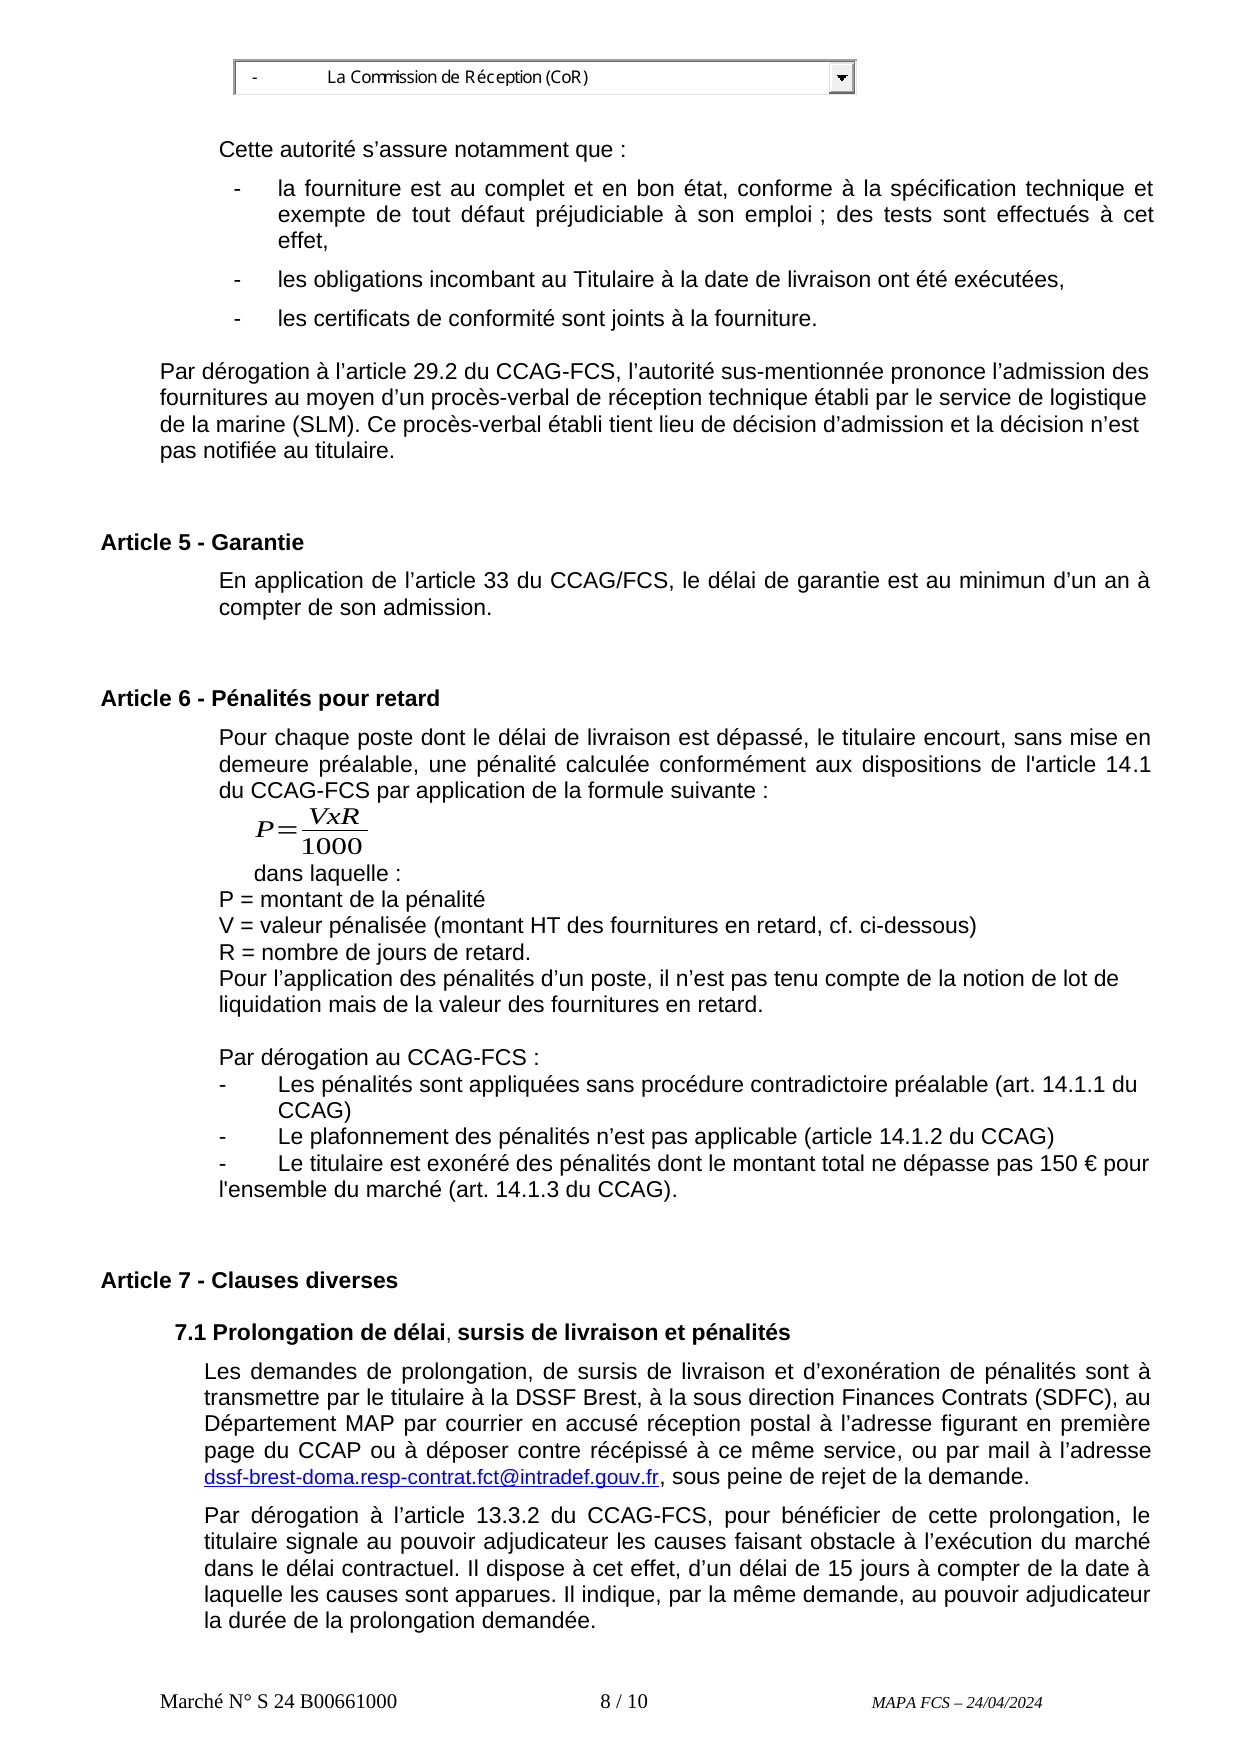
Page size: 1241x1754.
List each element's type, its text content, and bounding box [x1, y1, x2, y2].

text R = nombre de jours de retard. [218, 939, 1152, 965]
text Par dérogation au CCAG-FCS : [218, 1044, 1152, 1071]
text Par dérogation à l’article 13.3.2 du CCAG-FCS, pour bénéficier de cette prolongation, le titulaire signale au pouvoir adjudicateur les causes faisant obstacle à l’exécution du marché dans le délai contractuel. Il dispose à cet effet, d’un délai de 15 jours à compter de la date à laquelle les causes sont apparues. Il indique, par la même demande, au pouvoir adjudicateur la durée de la prolongation demandée. [204, 1502, 1152, 1634]
text Article 6 - Pénalités pour retard [100, 685, 1154, 712]
text 7.1 Prolongation de délai, sursis de livraison et pénalités [174, 1319, 1154, 1345]
text Cette autorité s’assure notamment que : [218, 136, 1154, 162]
text dans laquelle : [253, 860, 1152, 886]
text Pour chaque poste dont le délai de livraison est dépassé, le titulaire encourt, sans mise en demeure préalable, une pénalité calculée conformément aux dispositions de l'article 14.1 du CCAG-FCS par application de la formule suivante : [218, 724, 1152, 803]
text Pour l’application des pénalités d’un poste, il n’est pas tenu compte de la notion de lot de liquidation mais de la valeur des fournitures en retard. [218, 965, 1152, 1018]
list la fourniture est au complet et en bon état, conforme à la spécification technique et exempte de tout défaut préjudiciable à son emploi ; des tests sont effectués à cet effet, [233, 175, 1154, 254]
text P = montant de la pénalité [218, 886, 1152, 912]
list Le plafonnement des pénalités n’est pas applicable (article 14.1.2 du CCAG) [218, 1123, 1152, 1149]
text Les demandes de prolongation, de sursis de livraison et d’exonération de pénalités sont à transmettre par le titulaire à , à la sous direction Finances Contrats (SDFC), au Département MAP par courrier en accusé réception postal à l’adresse figurant en première page du CCAP ou à déposer contre récépissé à ce même service, ou par mail à l’adresse dssf-brest-doma.resp-contrat.fct@intradef.gouv.fr, sous peine de rejet de la demande. [204, 1358, 1152, 1489]
text V = valeur pénalisée (montant HT des fournitures en retard, cf. ci-dessous) [218, 912, 1152, 939]
list les certificats de conformité sont joints à la fourniture. [233, 305, 1154, 332]
list Le titulaire est exonéré des pénalités dont le montant total ne dépasse pas 150 € pour l'ensemble du marché (art. 14.1.3 du CCAG). [218, 1149, 1152, 1202]
text En application de l’article 33 du CCAG/FCS, le délai de garantie est au minimun d’un an à compter de son admission. [218, 567, 1152, 620]
list Les pénalités sont appliquées sans procédure contradictoire préalable (art. 14.1.1 du CCAG) [218, 1071, 1152, 1123]
list les obligations incombant au Titulaire à la date de livraison ont été exécutées, [233, 266, 1154, 293]
text Par dérogation à l’article 29.2 du CCAG-FCS, l’autorité sus-mentionnée prononce l’admission des fournitures au moyen d’un procès-verbal de réception technique établi par le service de logistique de la marine (SLM). Ce procès-verbal établi tient lieu de décision d’admission et la décision n’est pas notifiée au titulaire. [159, 358, 1152, 463]
text Article 7 - Clauses diverses [100, 1267, 1154, 1294]
text Article 5 - Garantie [100, 528, 1154, 555]
